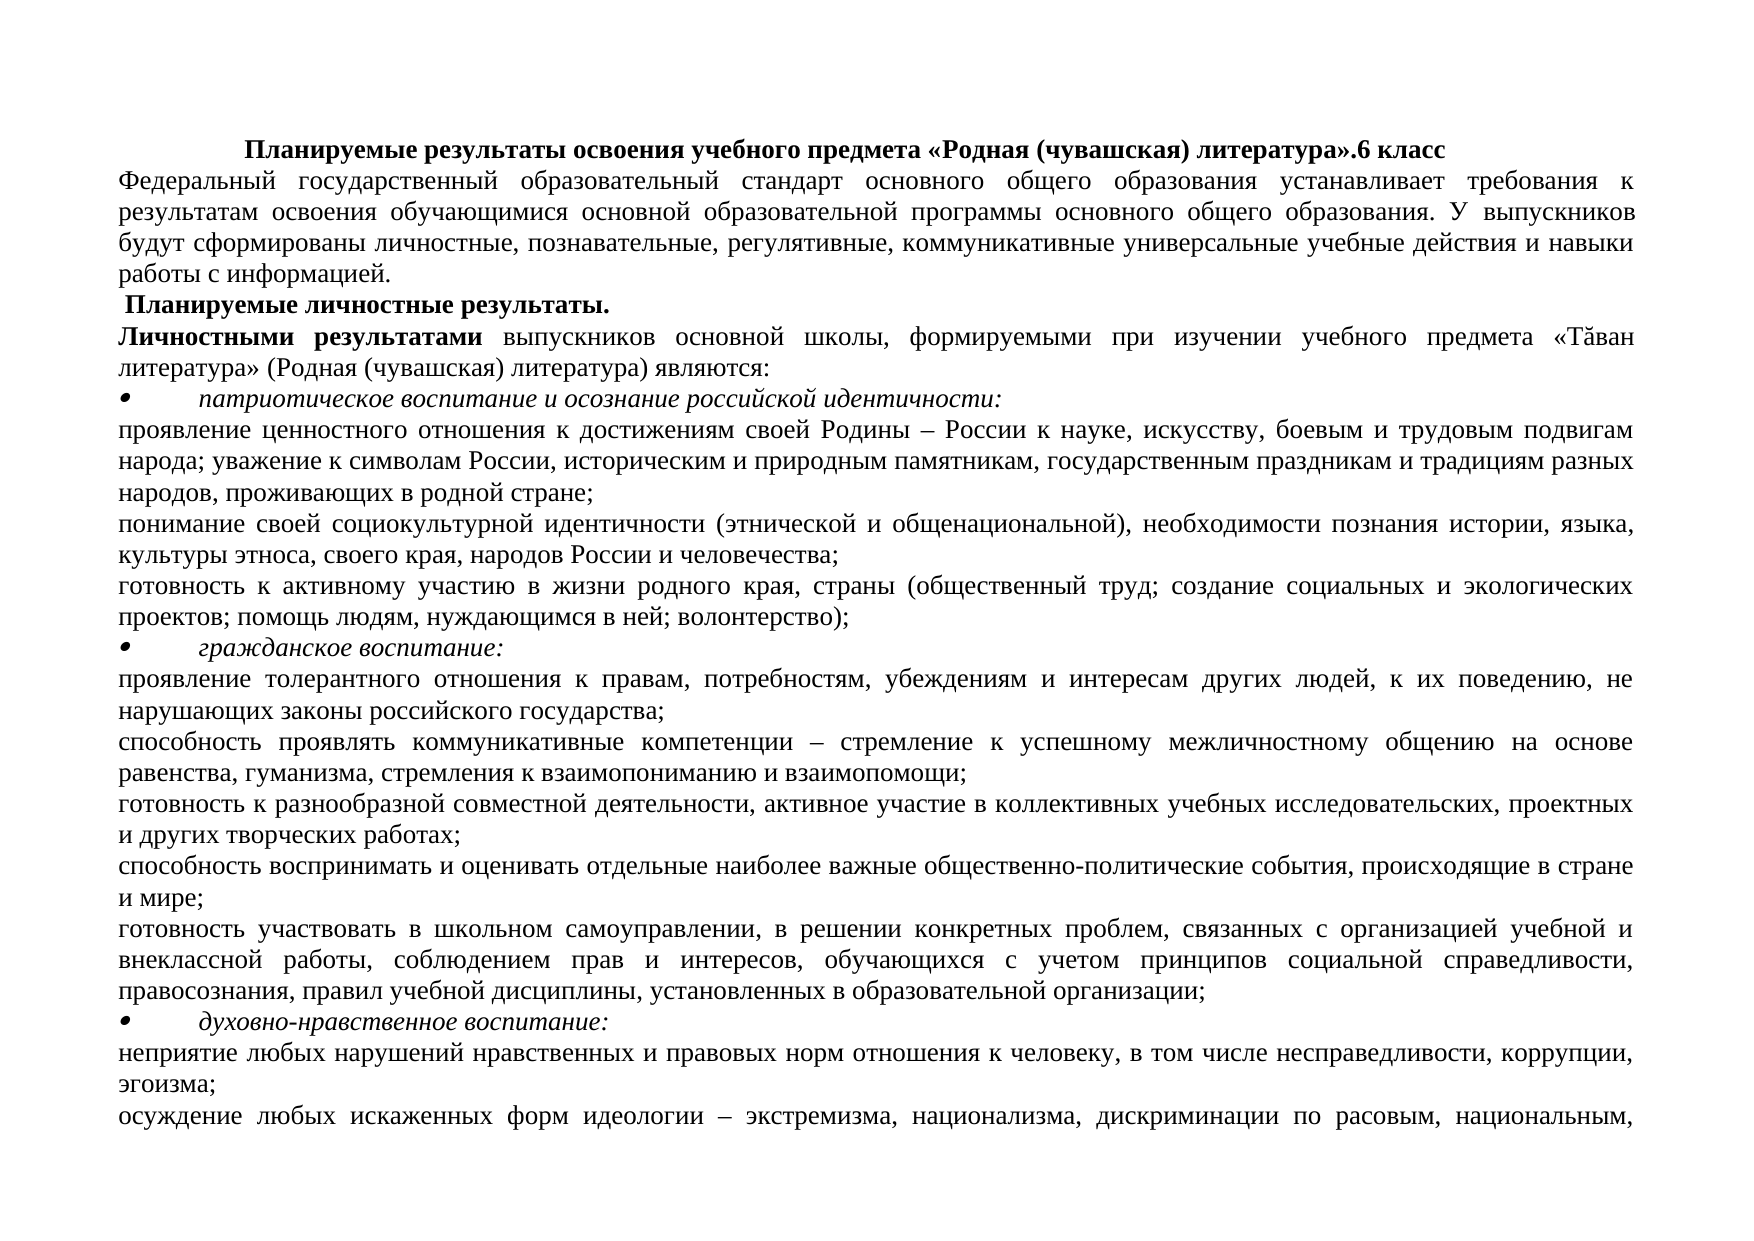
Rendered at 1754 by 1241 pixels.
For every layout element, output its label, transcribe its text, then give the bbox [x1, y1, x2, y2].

subtitle Планируемые результаты освоения учебного предмета «Родная (чувашская) литература».6 класс [118, 133, 1636, 164]
text понимание своей социокультурной идентичности (этнической и общенациональной), необходимости познания истории, языка, культуры этноса, своего края, народов России и человечества; [118, 507, 1636, 569]
text готовность к разнообразной совместной деятельности, активное участие в коллективных учебных исследовательских, проектных и других творческих работах; [118, 787, 1636, 849]
text проявление толерантного отношения к правам, потребностям, убеждениям и интересам других людей, к их поведению, не нарушающих законы российского государства; [118, 663, 1636, 725]
text способность проявлять коммуникативные компетенции – стремление к успешному межличностному общению на основе равенства, гуманизма, стремления к взаимопониманию и взаимопомощи; [118, 725, 1636, 787]
text готовность к активному участию в жизни родного края, страны (общественный труд; создание социальных и экологических проектов; помощь людям, нуждающимся в ней; волонтерство); [118, 569, 1636, 631]
text Планируемые личностные результаты. [118, 289, 1636, 320]
text проявление ценностного отношения к достижениям своей Родины – России к науке, искусству, боевым и трудовым подвигам народа; уважение к символам России, историческим и природным памятникам, государственным праздникам и традициям разных народов, проживающих в родной стране; [118, 413, 1636, 507]
text способность воспринимать и оценивать отдельные наиболее важные общественно-политические события, происходящие в стране и мире; [118, 849, 1636, 912]
list духовно-нравственное воспитание: [118, 1005, 1636, 1036]
text неприятие любых нарушений нравственных и правовых норм отношения к человеку, в том числе несправедливости, коррупции, эгоизма; [118, 1036, 1636, 1099]
text готовность участвовать в школьном самоуправлении, в решении конкретных проблем, связанных с организацией учебной и внеклассной работы, соблюдением прав и интересов, обучающихся с учетом принципов социальной справедливости, правосознания, правил учебной дисциплины, установленных в образовательной организации; [118, 912, 1636, 1005]
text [118, 1099, 1636, 1130]
list патриотическое воспитание и осознание российской идентичности: [118, 382, 1636, 413]
subtitle Федеральный государственный образовательный стандарт основного общего образования устанавливает требования к результатам освоения обучающимися основной образовательной программы основного общего образования. У выпускников будут сформированы личностные, познавательные, регулятивные, коммуникативные универсальные учебные действия и навыки работы с информацией. [118, 164, 1636, 289]
list гражданское воспитание: [118, 631, 1636, 663]
text Личностными результатами выпускников основной школы, формируемыми при изучении учебного предмета «Тăван литература» (Родная (чувашская) литература) являются: [118, 320, 1636, 382]
